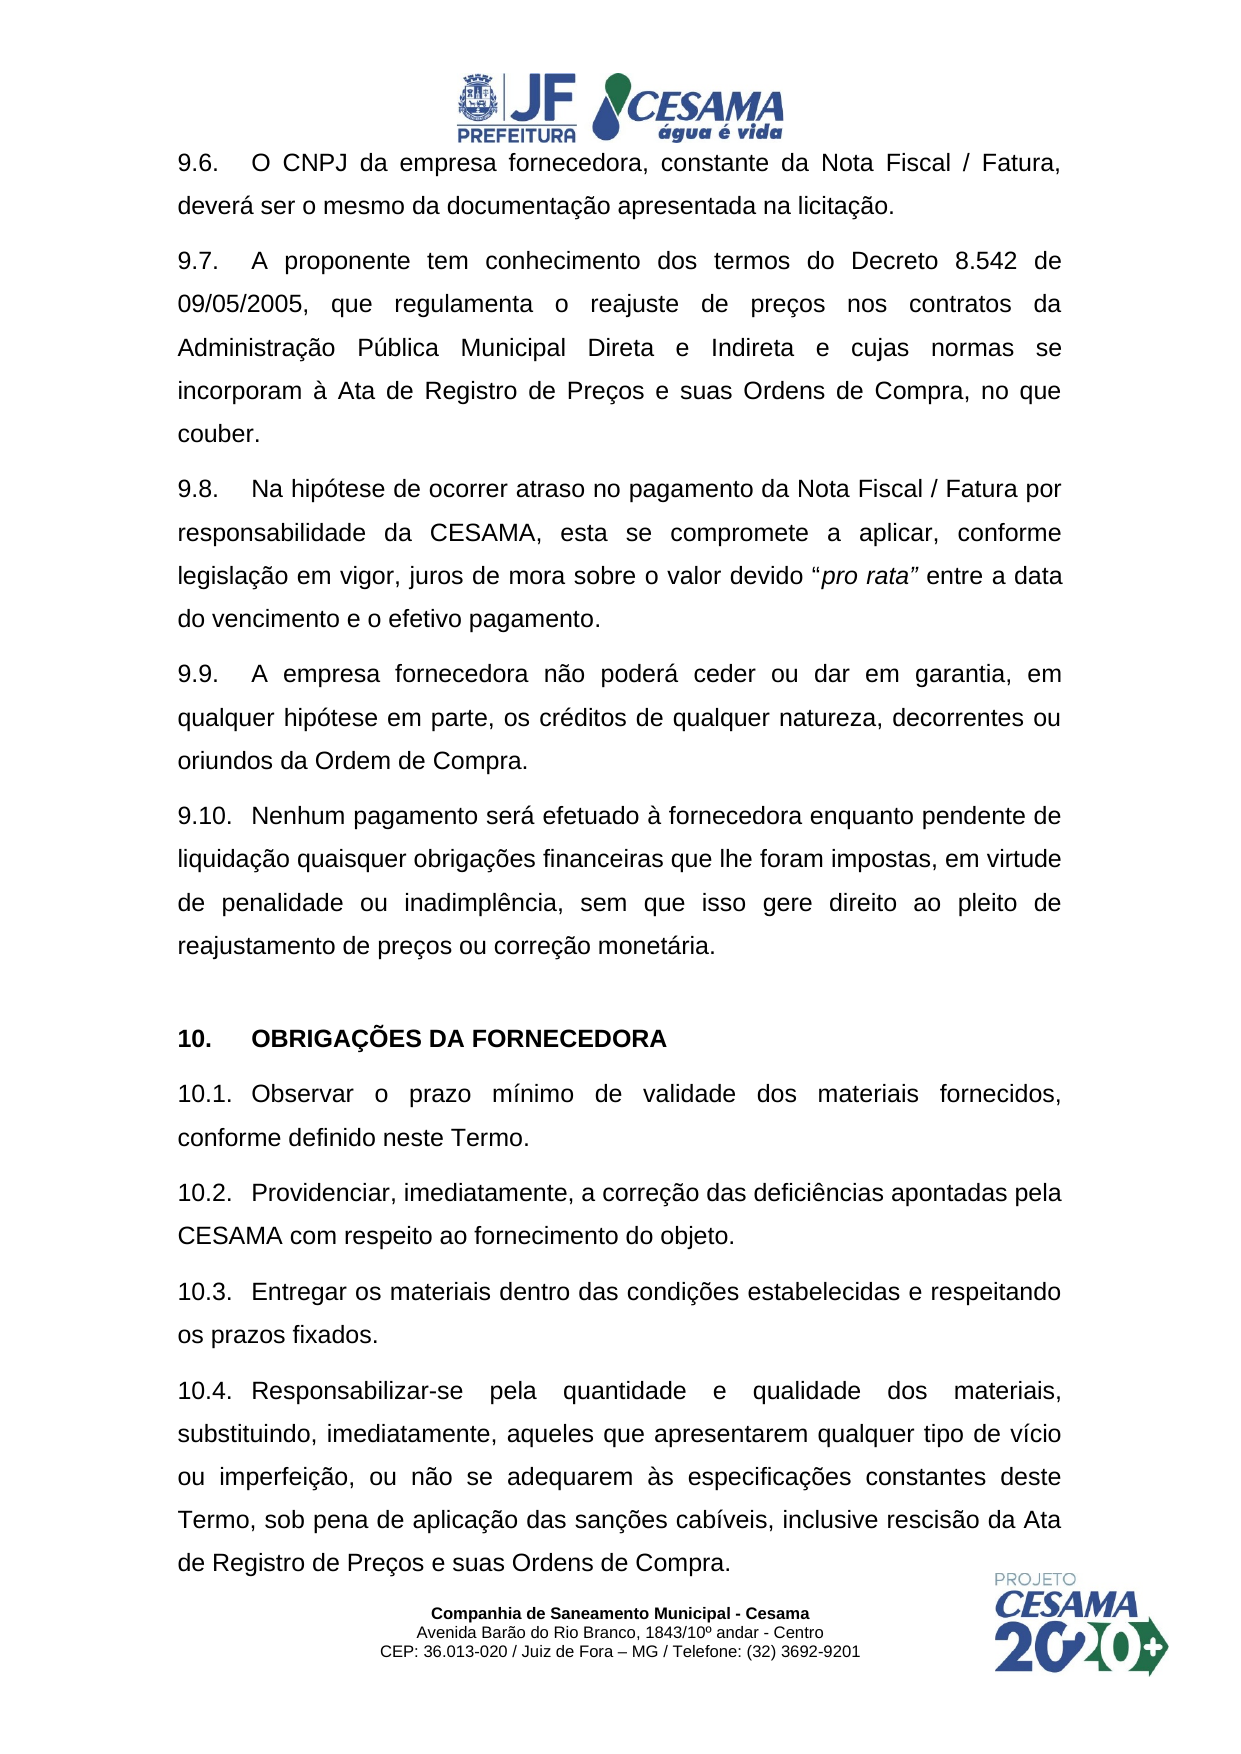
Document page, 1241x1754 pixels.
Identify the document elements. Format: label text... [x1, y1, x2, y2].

list Entregar os materiais dentro das condições estabelecidas e respeitando os prazos fixados. [177, 1277, 1063, 1349]
picture [995, 1573, 1169, 1677]
list Observar o prazo mínimo de validade dos materiais fornecidos, conforme definido neste Termo. [177, 1079, 1063, 1151]
list Nenhum pagamento será efetuado à fornecedora enquanto pendente de liquidação quaisquer obrigações financeiras que lhe foram impostas, em virtude de penalidade ou inadimplência, sem que isso gere direito ao pleito de reajustamento de preços ou correção monetária. [177, 801, 1063, 959]
list Responsabilizar-se pela quantidade e qualidade dos materiais, substituindo, imediatamente, aqueles que apresentarem qualquer tipo de vício ou imperfeição, ou não se adequarem às especificações constantes deste Termo, sob pena de aplicação das sanções cabíveis, inclusive rescisão da Ata de Registro de Preços e suas Ordens de Compra. [177, 1376, 1063, 1577]
list A empresa fornecedora não poderá ceder ou dar em garantia, em qualquer hipótese em parte, os créditos de qualquer natureza, decorrentes ou oriundos da Ordem de Compra. [177, 659, 1063, 774]
list A proponente tem conhecimento dos termos do Decreto 8.542 de 09/05/2005, que regulamenta o reajuste de preços nos contratos da Administração Pública Municipal Direta e Indireta e cujas normas se incorporam à Ata de Registro de Preços e suas Ordens de Compra, no que couber. [177, 246, 1063, 448]
list Na hipótese de ocorrer atraso no pagamento da Nota Fiscal / Fatura por responsabilidade da CESAMA, esta se compromete a aplicar, conforme legislação em vigor, juros de mora sobre o valor devido “pro rata” entre a data do vencimento e o efetivo pagamento. [177, 474, 1063, 633]
list O CNPJ da empresa fornecedora, constante da Nota Fiscal / Fatura, deverá ser o mesmo da documentação apresentada na licitação. [177, 148, 1063, 219]
list OBRIGAÇÕES DA FORNECEDORA [177, 1024, 1063, 1053]
list Providenciar, imediatamente, a correção das deficiências apontadas pela CESAMA com respeito ao fornecimento do objeto. [177, 1178, 1063, 1250]
picture [456, 73, 784, 143]
